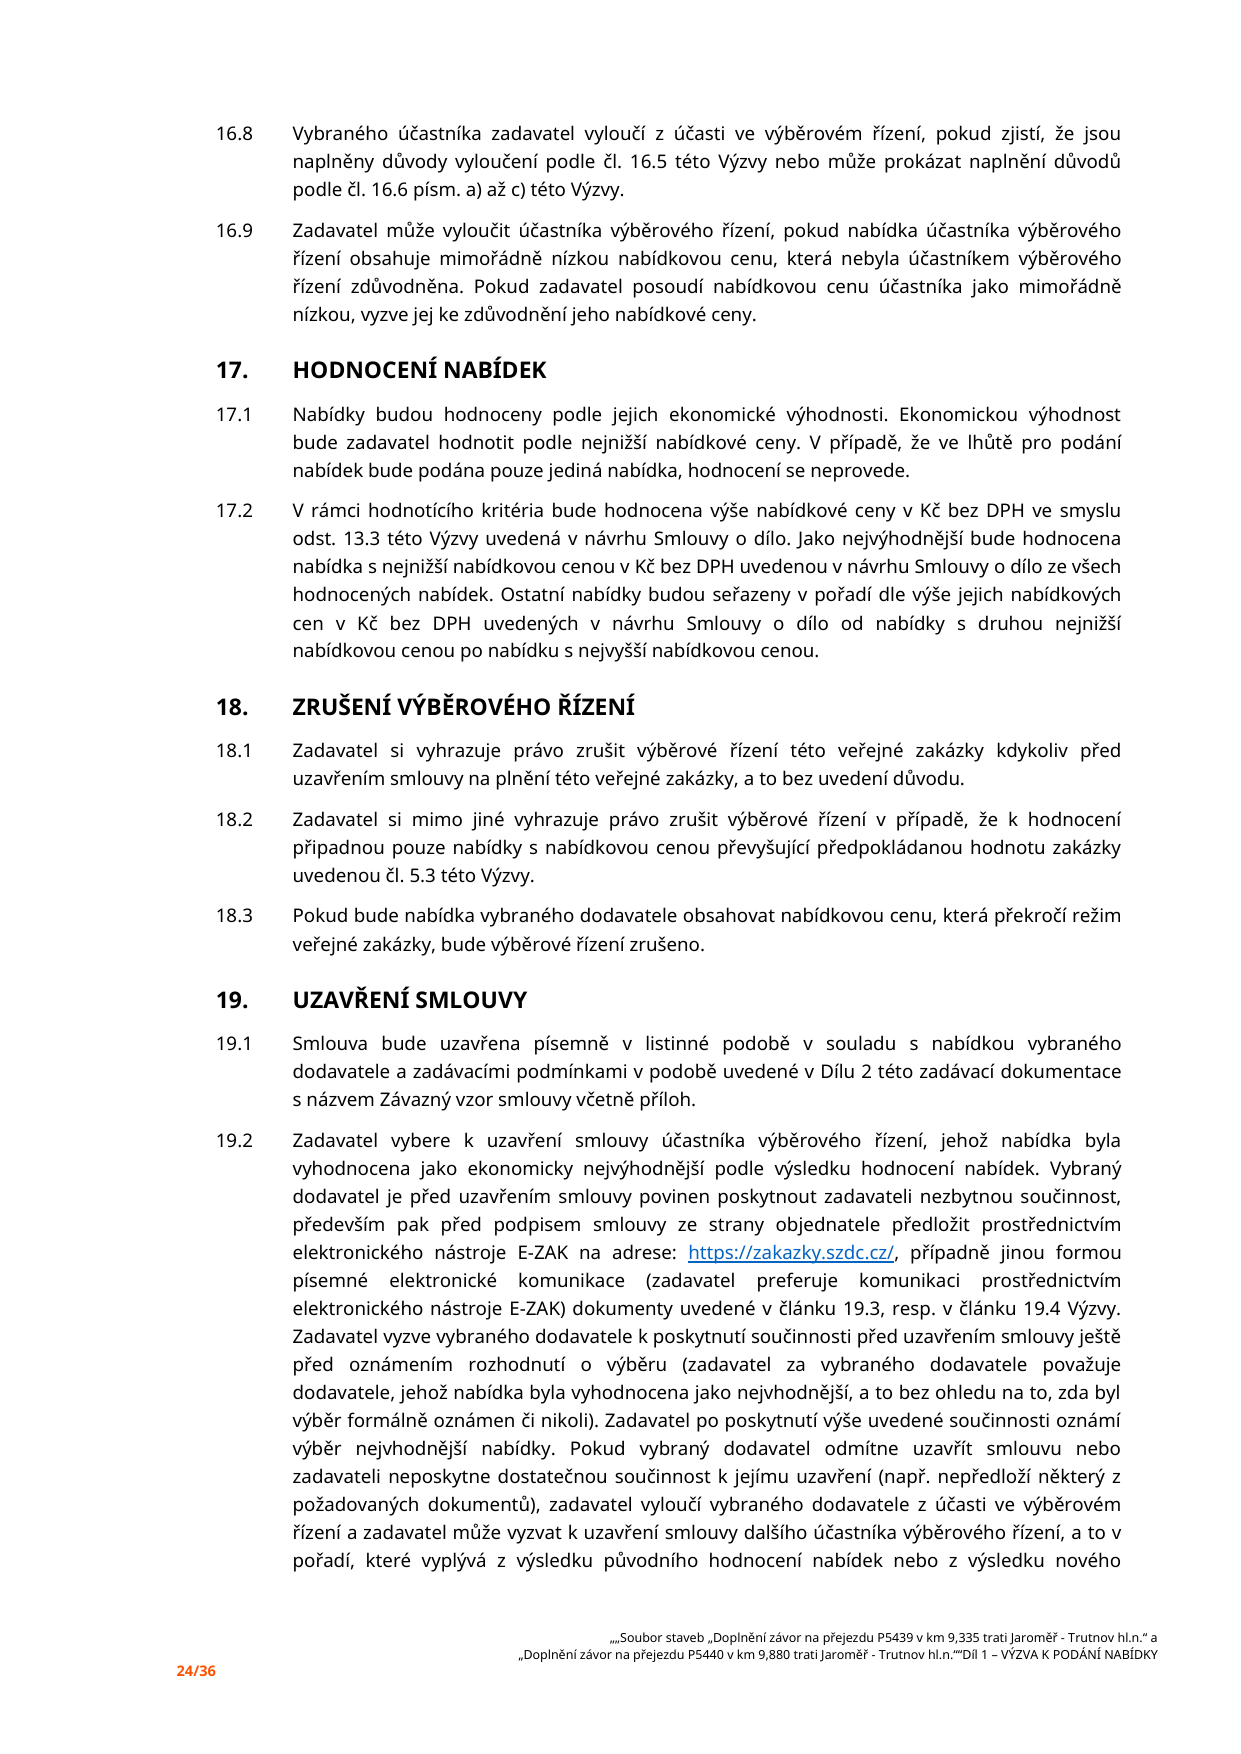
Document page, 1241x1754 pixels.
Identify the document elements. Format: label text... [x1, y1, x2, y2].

text Zadavatel si vyhrazuje právo zrušit výběrové řízení této veřejné zakázky kdykoliv před uzavřením smlouvy na plnění této veřejné zakázky, a to bez uvedení důvodu. [216, 738, 1122, 791]
text HODNOCENÍ NABÍDEK [216, 354, 1122, 386]
text Nabídky budou hodnoceny podle jejich ekonomické výhodnosti. Ekonomickou výhodnost bude zadavatel hodnotit podle nejnižší nabídkové ceny. V případě, že ve lhůtě pro podání nabídek bude podána pouze jediná nabídka, hodnocení se neprovede. [216, 401, 1122, 483]
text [216, 1127, 1122, 1573]
text Zadavatel si mimo jiné vyhrazuje právo zrušit výběrové řízení v případě, že k hodnocení připadnou pouze nabídky s nabídkovou cenou převyšující předpokládanou hodnotu zakázky uvedenou čl. 5.3 této Výzvy. [216, 806, 1122, 888]
text Zadavatel může vyloučit účastníka výběrového řízení, pokud nabídka účastníka výběrového řízení obsahuje mimořádně nízkou nabídkovou cenu, která nebyla účastníkem výběrového řízení zdůvodněna. Pokud zadavatel posoudí nabídkovou cenu účastníka jako mimořádně nízkou, vyzve jej ke zdůvodnění jeho nabídkové ceny. [216, 217, 1122, 327]
text Pokud bude nabídka vybraného dodavatele obsahovat nabídkovou cenu, která překročí režim veřejné zakázky, bude výběrové řízení zrušeno. [216, 903, 1122, 956]
text Smlouva bude uzavřena písemně v listinné podobě v souladu s nabídkou vybraného dodavatele a zadávacími podmínkami v podobě uvedené v Dílu 2 této zadávací dokumentace s názvem Závazný vzor smlouvy včetně příloh. [216, 1031, 1122, 1112]
text UZAVŘENÍ SMLOUVY [216, 984, 1122, 1015]
text V rámci hodnotícího kritéria bude hodnocena výše nabídkové ceny v Kč bez DPH ve smyslu odst. 13.3 této Výzvy uvedená v návrhu Smlouvy o dílo. Jako nejvýhodnější bude hodnocena nabídka s nejnižší nabídkovou cenou v Kč bez DPH uvedenou v návrhu Smlouvy o dílo ze všech hodnocených nabídek. Ostatní nabídky budou seřazeny v pořadí dle výše jejich nabídkových cen v Kč bez DPH uvedených v návrhu Smlouvy o dílo od nabídky s druhou nejnižší nabídkovou cenou po nabídku s nejvyšší nabídkovou cenou. [216, 498, 1122, 663]
text Vybraného účastníka zadavatel vyloučí z účasti ve výběrovém řízení, pokud zjistí, že jsou naplněny důvody vyloučení podle čl. 16.5 této Výzvy nebo může prokázat naplnění důvodů podle čl. 16.6 písm. a) až c) této Výzvy. [216, 121, 1122, 202]
text ZRUŠENÍ VÝBĚROVÉHO ŘÍZENÍ [216, 691, 1122, 722]
